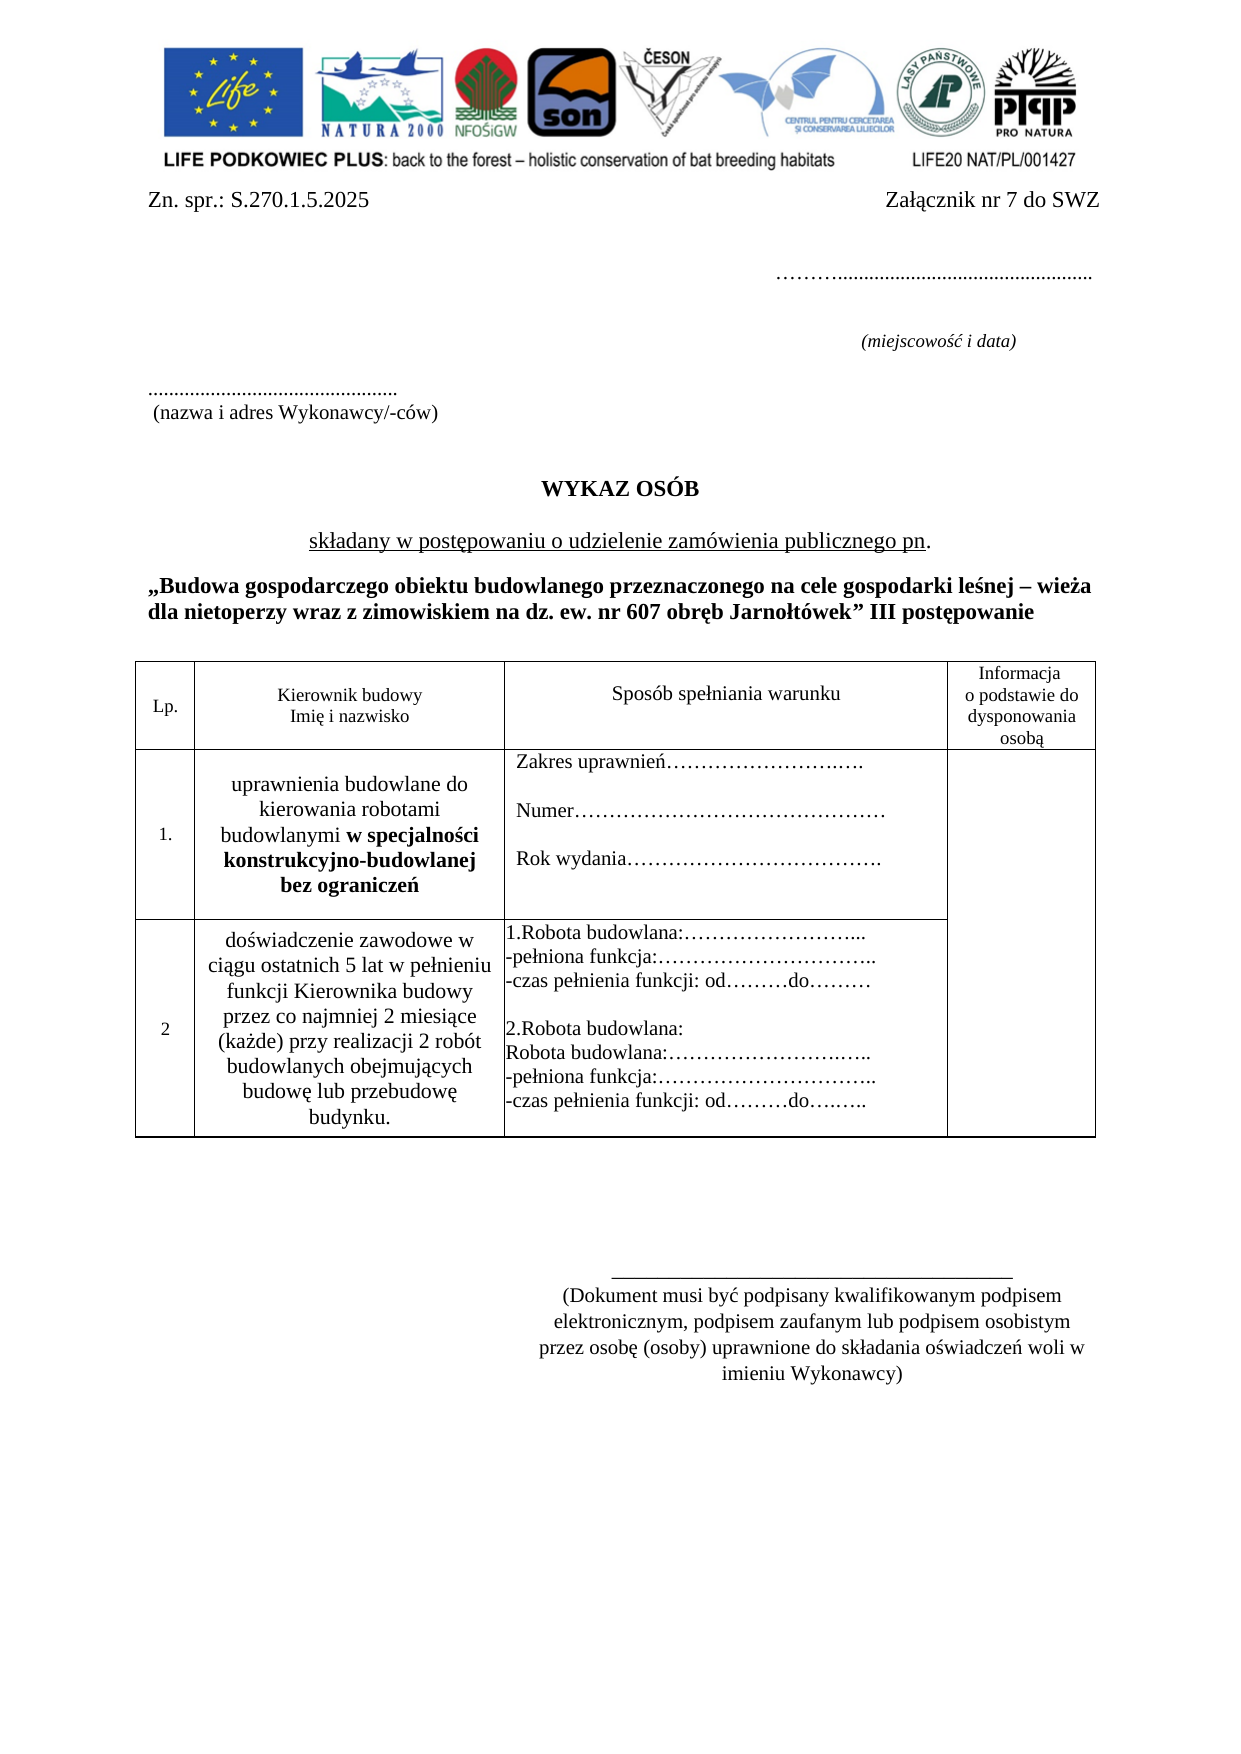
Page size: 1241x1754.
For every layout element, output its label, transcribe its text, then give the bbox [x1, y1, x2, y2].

text ………................................................. [148, 260, 1093, 284]
table_cell [948, 750, 1095, 1136]
table_cell uprawnienia budowlane do kierowania robotami budowlanymi w specjalności konstrukcyjno-budowlanej bez ograniczeń [195, 750, 504, 919]
table_header Sposób spełniania warunku [505, 662, 947, 748]
table_cell 1. [136, 750, 194, 919]
table_cell Zakres uprawnień…………………….…. Numer……………………………………… Rok wydania………………………………. [505, 750, 947, 919]
table_cell doświadczenie zawodowe w ciągu ostatnich 5 lat w pełnieniu funkcji Kierownika budowy przez co najmniej 2 miesiące (każde) przy realizacji 2 robót budowlanych obejmujących budowę lub przebudowę budynku. [195, 920, 504, 1136]
table_cell 1.Robota budowlana:……………………... -pełniona funkcja:………………………….. -czas pełnienia funkcji: od………do……… 2.Robota budowlana: Robota budowlana:…………………….….. -pełniona funkcja:………………………….. -czas pełnienia funkcji: od………do….….. [505, 920, 947, 1136]
text „Budowa gospodarczego obiektu budowlanego przeznaczonego na cele gospodarki leśnej – wieża dla nietoperzy wraz z zimowiskiem na dz. ew. nr 607 obręb Jarnołtówek” III postępowanie [148, 572, 1093, 624]
text (miejscowość i data) [785, 284, 1093, 351]
text (nazwa i adres Wykonawcy/-ców) [148, 399, 1093, 424]
text Zn. spr.: S.270.1.5.2025 Załącznik nr 7 do SWZ [148, 186, 1122, 212]
text WYKAZ OSÓB [148, 475, 1093, 501]
picture [147, 29, 1093, 186]
table_header Informacja o podstawie do dysponowania osobą [948, 662, 1095, 748]
text ___________________________________ (Dokument musi być podpisany kwalifikowanym podpisem elektronicznym, podpisem zaufanym lub podpisem osobistym przez osobę (osoby) uprawnione do składania oświadczeń woli w imieniu Wykonawcy) [532, 1255, 1093, 1385]
table_header Kierownik budowy Imię i nazwisko [195, 662, 504, 748]
table_cell 2 [136, 920, 194, 1136]
table_header Lp. [136, 662, 194, 748]
text składany w postępowaniu o udzielenie zamówienia publicznego pn. [148, 527, 1093, 554]
text ................................................ [148, 376, 1093, 399]
